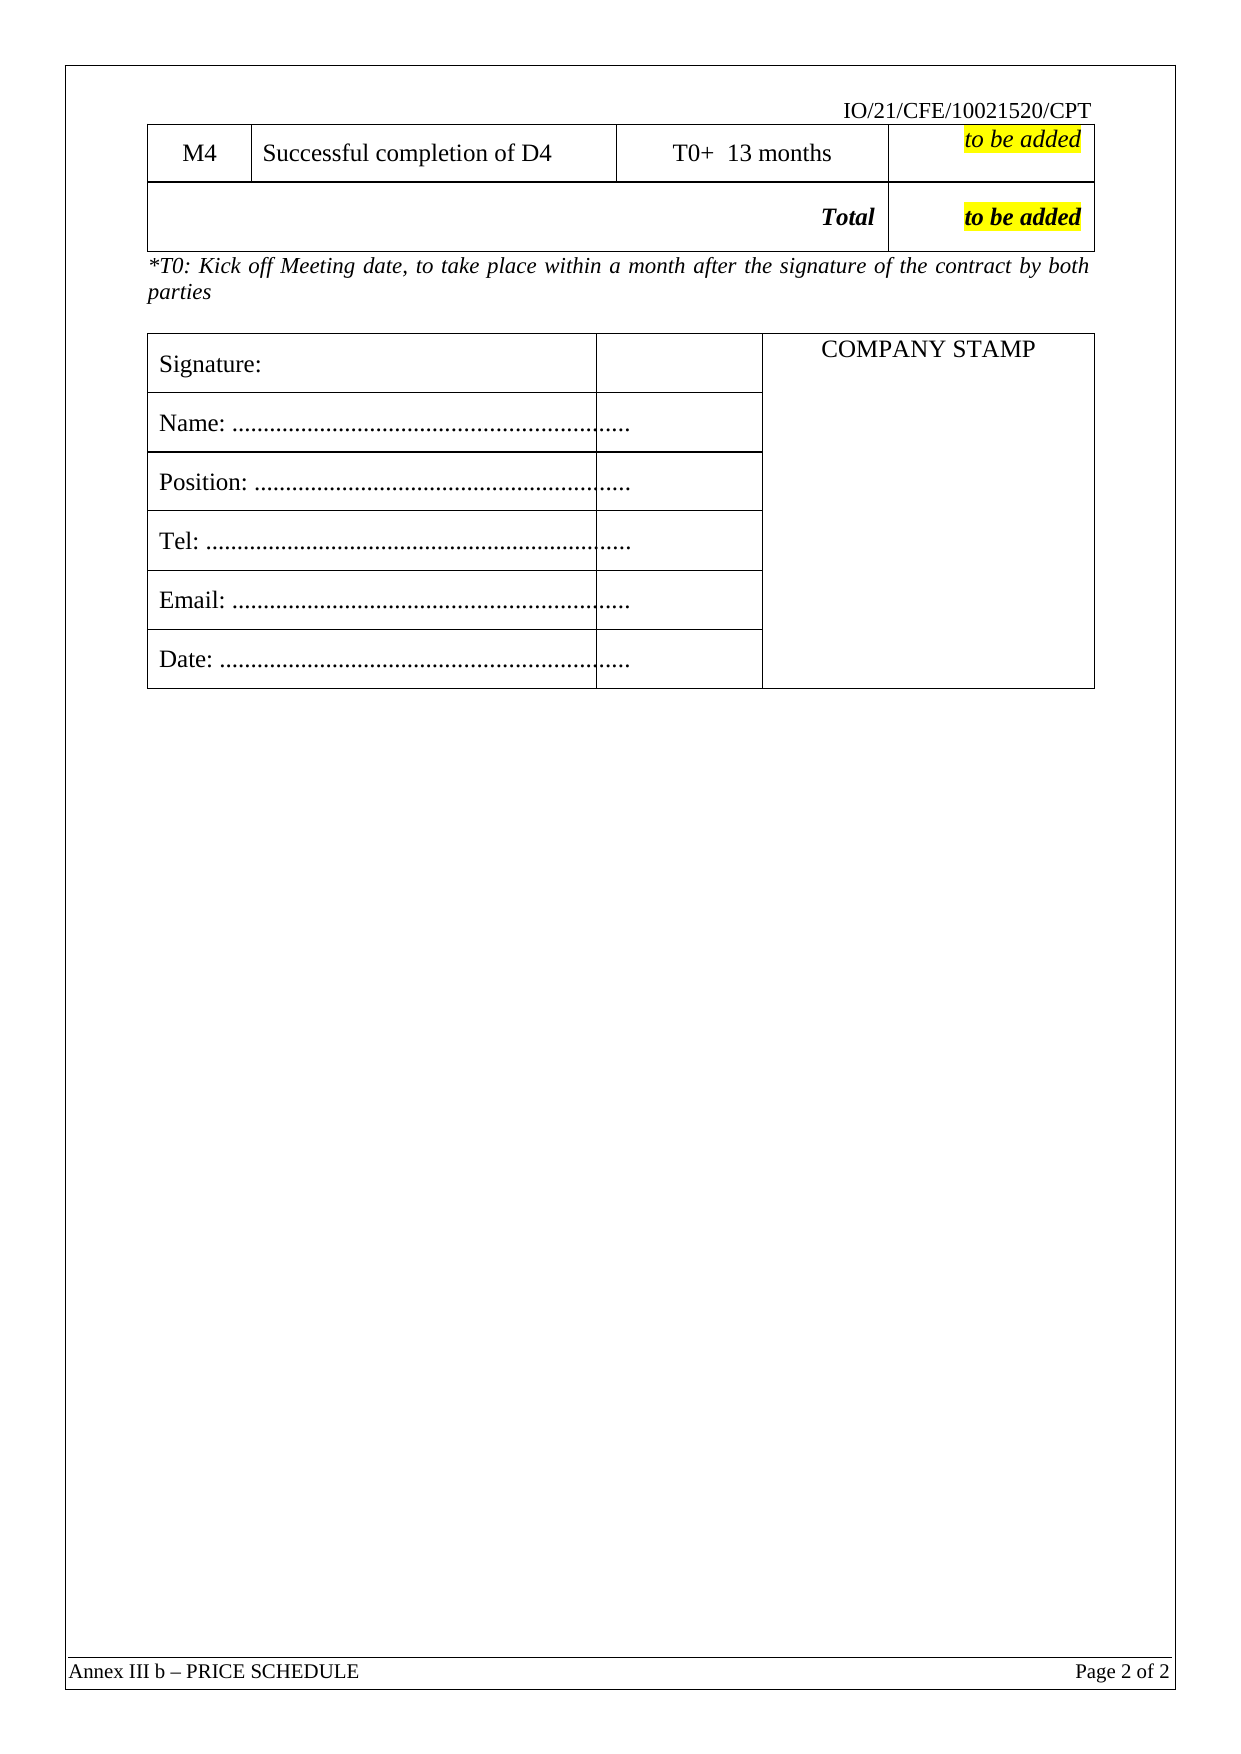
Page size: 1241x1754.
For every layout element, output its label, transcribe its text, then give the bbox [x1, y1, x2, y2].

table_cell to be added [889, 125, 1094, 181]
table_cell Date: [148, 630, 596, 688]
table_cell to be added [889, 183, 1094, 251]
table_cell [597, 453, 762, 510]
table_cell Total [148, 183, 888, 251]
table_cell [597, 571, 762, 628]
table_cell Tel: [148, 511, 596, 569]
table_cell Successful completion of D4 [252, 125, 616, 181]
table_cell M4 [148, 125, 251, 181]
table_header Signature: [148, 334, 596, 392]
table_cell [597, 393, 762, 451]
table_header COMPANY STAMP [763, 334, 1094, 688]
table_cell Position: [148, 453, 596, 510]
table_cell Email: [148, 571, 596, 628]
table_cell [597, 511, 762, 569]
text *T0: Kick off Meeting date, to take place within a month after the signature of the contract by both parties [148, 252, 1092, 304]
table_cell T0+ 13 months [617, 125, 888, 181]
table_cell Name: [148, 393, 596, 451]
table_cell [597, 630, 762, 688]
table_header [597, 334, 762, 392]
